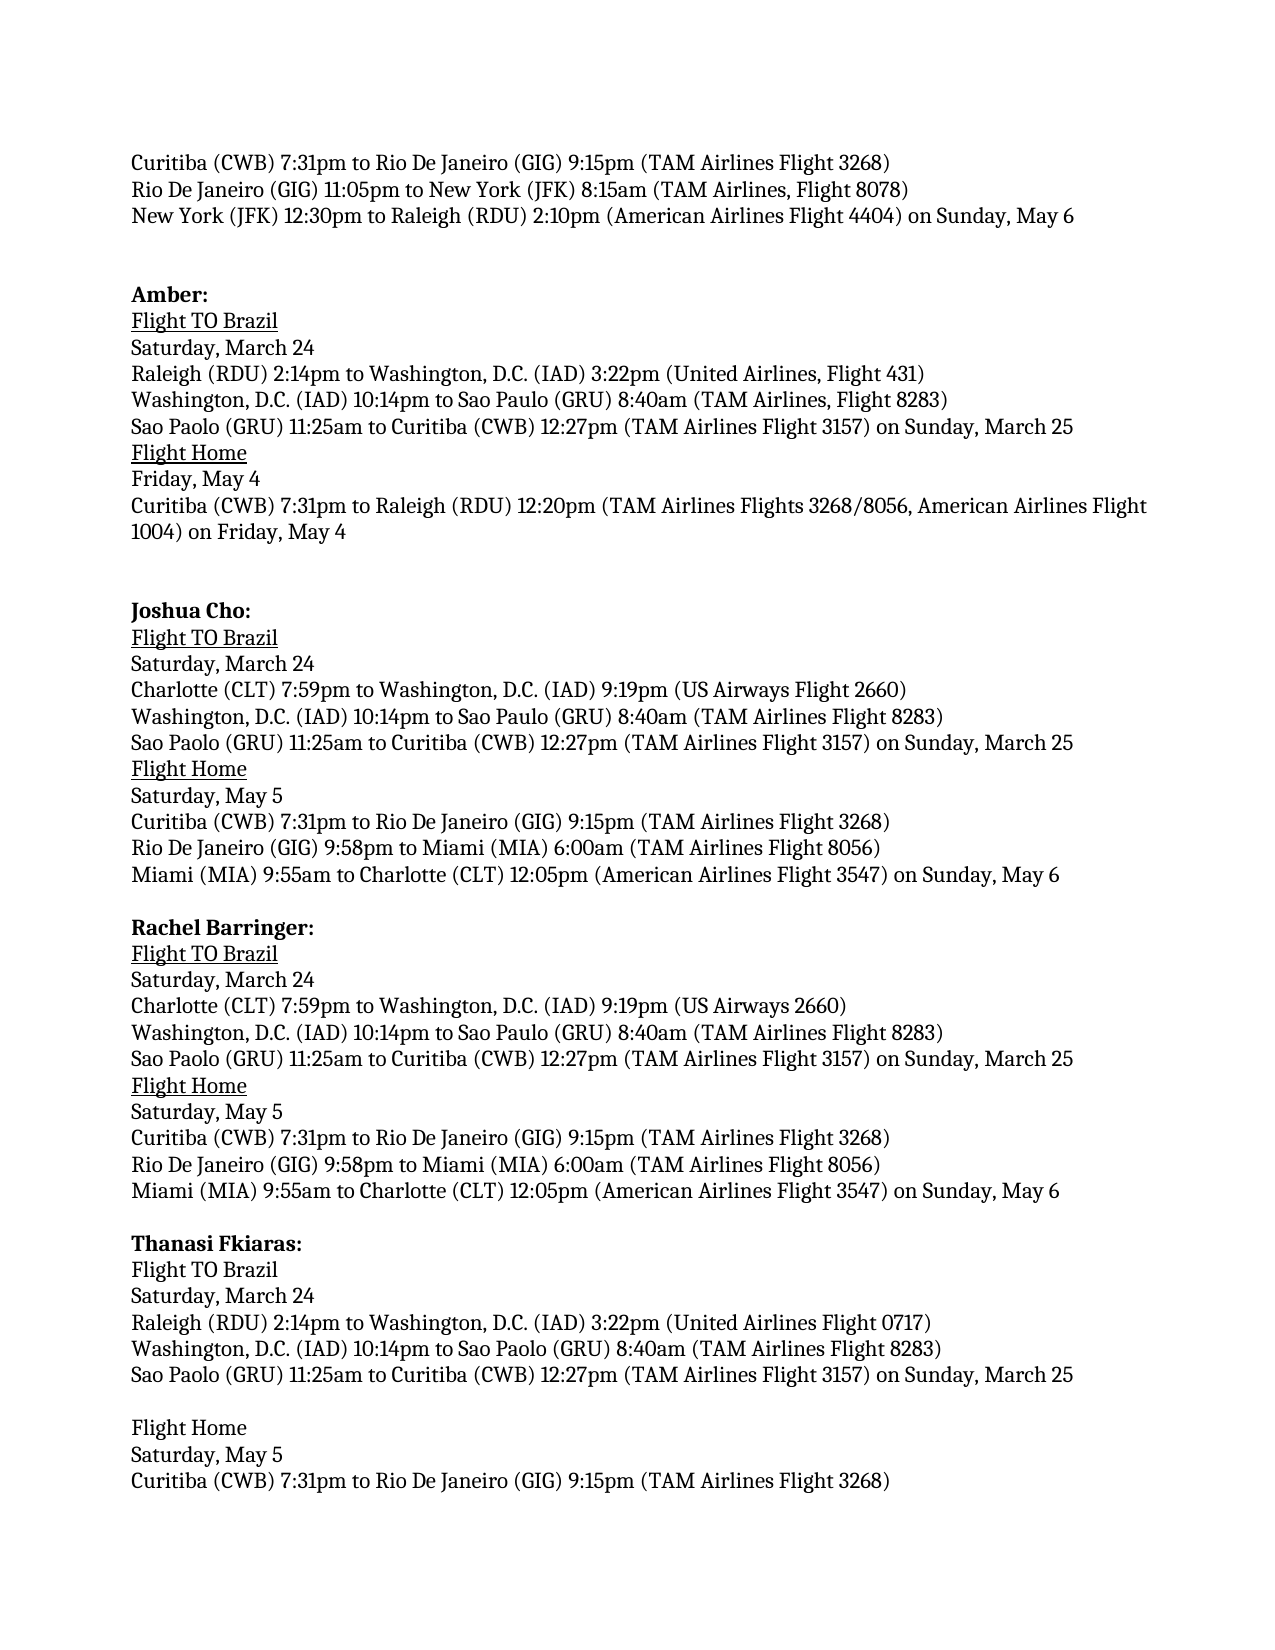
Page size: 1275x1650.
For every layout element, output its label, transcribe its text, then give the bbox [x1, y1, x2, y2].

text Rio De Janeiro (GIG) 9:58pm to Miami (MIA) 6:00am (TAM Airlines Flight 8056) [131, 1151, 1191, 1178]
text Flight TO Brazil [131, 941, 1191, 967]
text Saturday, May 5 [131, 782, 1191, 809]
text Washington, D.C. (IAD) 10:14pm to Sao Paolo (GRU) 8:40am (TAM Airlines Flight 8283) [131, 1336, 1191, 1362]
text Rio De Janeiro (GIG) 11:05pm to New York (JFK) 8:15am (TAM Airlines, Flight 8078) [131, 176, 1191, 203]
text Sao Paolo (GRU) 11:25am to Curitiba (CWB) 12:27pm (TAM Airlines Flight 3157) on Sunday, March 25 [131, 1046, 1191, 1072]
text Saturday, March 24 [131, 967, 1191, 993]
text Raleigh (RDU) 2:14pm to Washington, D.C. (IAD) 3:22pm (United Airlines, Flight 431) [103, 361, 1191, 387]
text Washington, D.C. (IAD) 10:14pm to Sao Paulo (GRU) 8:40am (TAM Airlines Flight 8283) [131, 1020, 1191, 1046]
text Sao Paolo (GRU) 11:25am to Curitiba (CWB) 12:27pm (TAM Airlines Flight 3157) on Sunday, March 25 [131, 1362, 1191, 1389]
text Flight TO Brazil [131, 308, 1191, 334]
text Washington, D.C. (IAD) 10:14pm to Sao Paulo (GRU) 8:40am (TAM Airlines Flight 8283) [131, 703, 1191, 730]
text Charlotte (CLT) 7:59pm to Washington, D.C. (IAD) 9:19pm (US Airways 2660) [131, 993, 1191, 1020]
text Curitiba (CWB) 7:31pm to Rio De Janeiro (GIG) 9:15pm (TAM Airlines Flight 3268) [131, 809, 1191, 835]
text Sao Paolo (GRU) 11:25am to Curitiba (CWB) 12:27pm (TAM Airlines Flight 3157) on Sunday, March 25 [131, 413, 1191, 440]
text Flight TO Brazil [131, 624, 1191, 651]
text Saturday, March 24 [131, 334, 1191, 361]
text Sao Paolo (GRU) 11:25am to Curitiba (CWB) 12:27pm (TAM Airlines Flight 3157) on Sunday, March 25 [131, 730, 1191, 756]
text Washington, D.C. (IAD) 10:14pm to Sao Paulo (GRU) 8:40am (TAM Airlines, Flight 8283) [131, 387, 1191, 413]
text Flight TO Brazil [131, 1257, 1191, 1283]
text Flight Home [131, 440, 1191, 466]
text Amber: [131, 282, 1191, 308]
text Friday, May 4 [131, 466, 1191, 493]
text Miami (MIA) 9:55am to Charlotte (CLT) 12:05pm (American Airlines Flight 3547) on Sunday, May 6 [131, 1178, 1191, 1204]
text Rio De Janeiro (GIG) 9:58pm to Miami (MIA) 6:00am (TAM Airlines Flight 8056) [131, 835, 1191, 862]
text Saturday, March 24 [131, 1283, 1191, 1309]
text Flight Home [131, 1072, 1191, 1099]
text Miami (MIA) 9:55am to Charlotte (CLT) 12:05pm (American Airlines Flight 3547) on Sunday, May 6 [131, 862, 1191, 888]
text Curitiba (CWB) 7:31pm to Rio De Janeiro (GIG) 9:15pm (TAM Airlines Flight 3268) [131, 1125, 1191, 1151]
text New York (JFK) 12:30pm to Raleigh (RDU) 2:10pm (American Airlines Flight 4404) on Sunday, May 6 [131, 203, 1191, 229]
text Flight Home [131, 1415, 1191, 1441]
text Flight Home [131, 756, 1191, 782]
text Raleigh (RDU) 2:14pm to Washington, D.C. (IAD) 3:22pm (United Airlines Flight 0717) [131, 1309, 1191, 1336]
text Curitiba (CWB) 7:31pm to Rio De Janeiro (GIG) 9:15pm (TAM Airlines Flight 3268) [131, 150, 1191, 176]
text Saturday, May 5 [131, 1441, 1191, 1468]
text Saturday, May 5 [131, 1099, 1191, 1125]
text Saturday, March 24 [131, 651, 1191, 677]
text Curitiba (CWB) 7:31pm to Rio De Janeiro (GIG) 9:15pm (TAM Airlines Flight 3268) [131, 1468, 1191, 1494]
text Joshua Cho: [131, 598, 1191, 624]
text Thanasi Fkiaras: [131, 1231, 1191, 1257]
text Curitiba (CWB) 7:31pm to Raleigh (RDU) 12:20pm (TAM Airlines Flights 3268/8056, American Airlines Flight 1004) on Friday, May 4 [131, 493, 1191, 545]
text Charlotte (CLT) 7:59pm to Washington, D.C. (IAD) 9:19pm (US Airways Flight 2660) [131, 677, 1191, 703]
text Rachel Barringer: [131, 914, 1191, 941]
